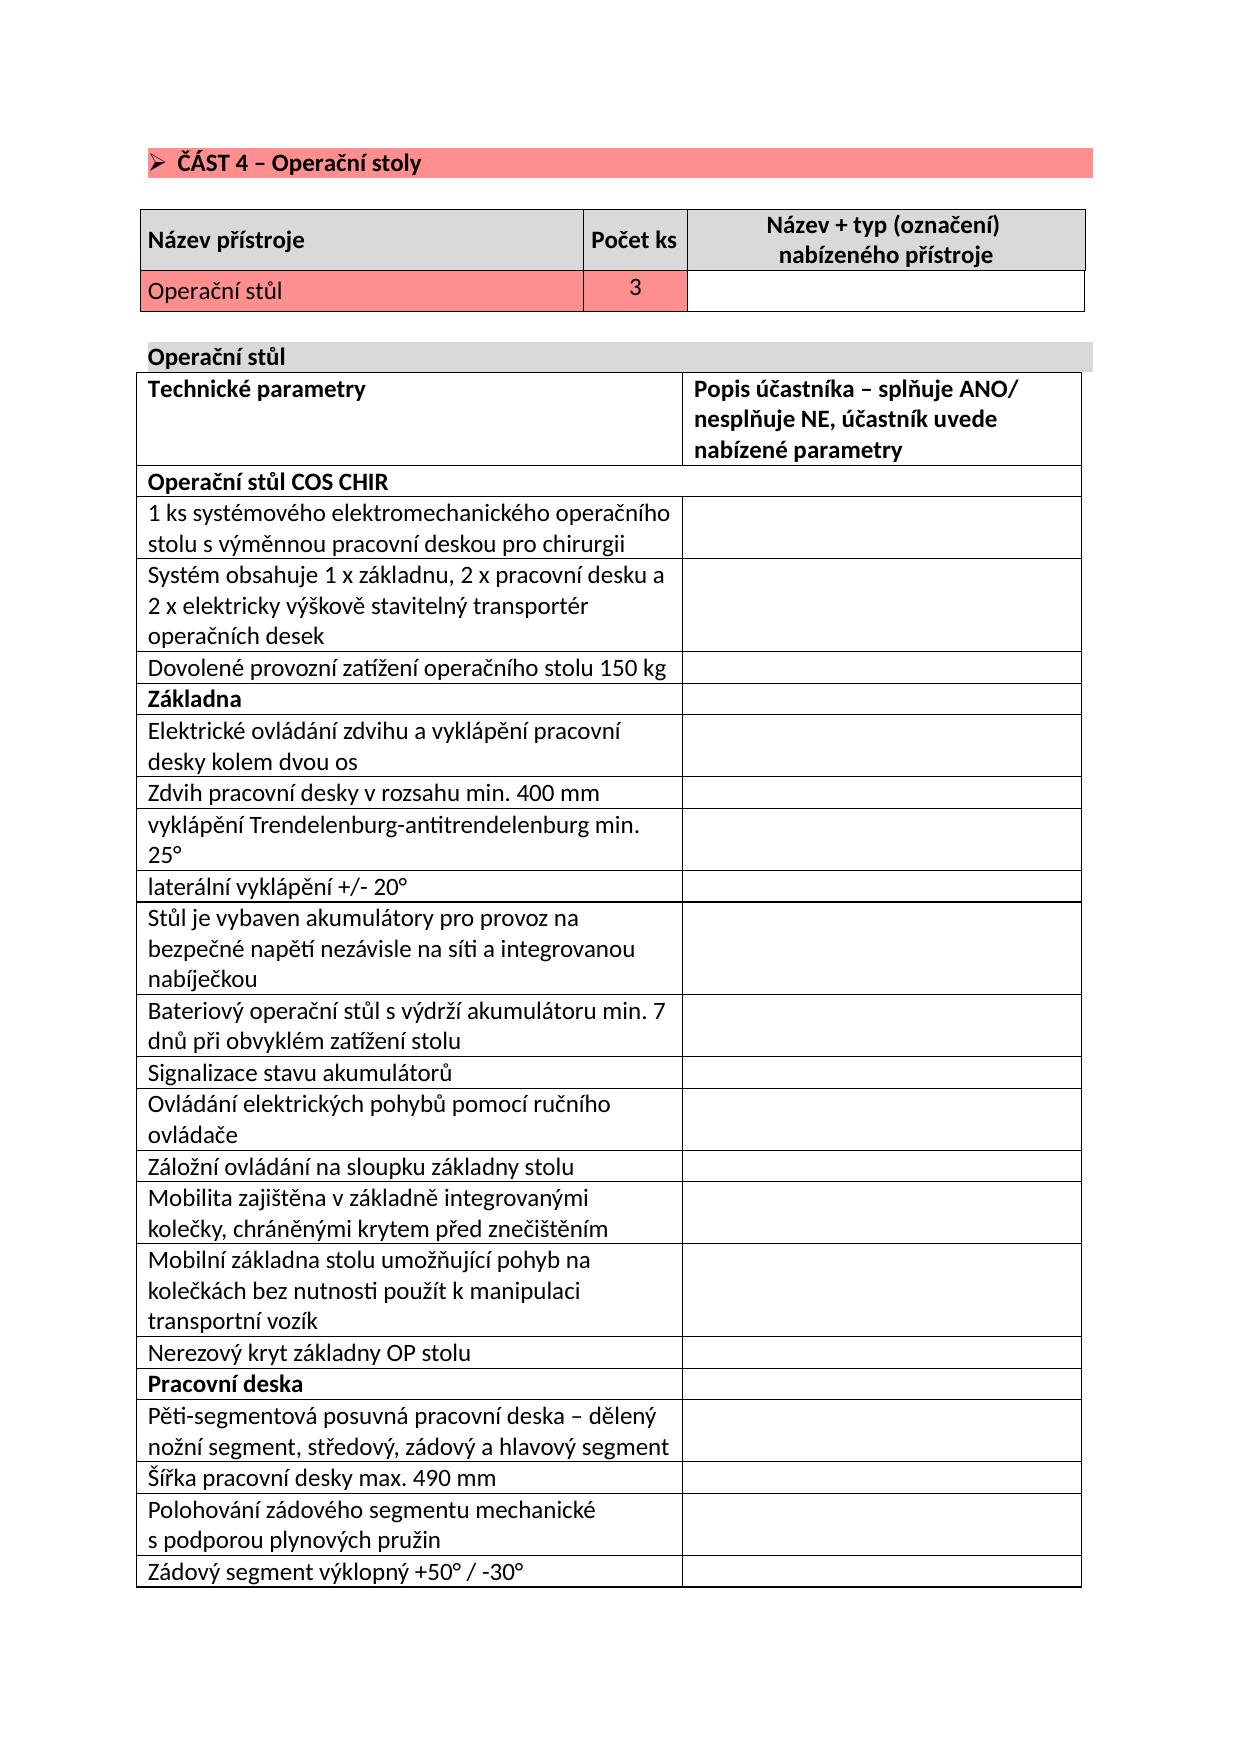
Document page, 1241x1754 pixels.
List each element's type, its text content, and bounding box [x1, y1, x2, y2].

table_cell Pracovní deska [137, 1369, 682, 1399]
table_cell [683, 1089, 1081, 1150]
table_cell [683, 652, 1081, 682]
table_cell 1 ks systémového elektromechanického operačního stolu s výměnnou pracovní deskou pro chirurgii [137, 497, 682, 558]
table_cell [683, 903, 1081, 994]
table_cell Bateriový operační stůl s výdrží akumulátoru min. 7 dnů při obvyklém zatížení stolu [137, 995, 682, 1056]
table_cell Signalizace stavu akumulátorů [137, 1057, 682, 1088]
table_header Počet ks [584, 210, 687, 270]
table_cell [683, 1462, 1081, 1493]
table_cell Mobilní základna stolu umožňující pohyb na kolečkách bez nutnosti použít k manipulaci transportní vozík [137, 1244, 682, 1336]
table_cell Mobilita zajištěna v základně integrovanými kolečky, chráněnými krytem před znečištěním [137, 1182, 682, 1243]
table_cell Stůl je vybaven akumulátory pro provoz na bezpečné napětí nezávisle na síti a integrovanou nabíječkou [137, 903, 682, 994]
table_cell Ovládání elektrických pohybů pomocí ručního ovládače [137, 1089, 682, 1150]
table_cell 3 [584, 271, 687, 311]
table_cell Nerezový kryt základny OP stolu [137, 1337, 682, 1367]
table_cell [683, 1337, 1081, 1367]
table_cell [683, 559, 1081, 651]
table_cell [683, 1556, 1081, 1586]
table_cell [683, 1494, 1081, 1555]
table_cell Záložní ovládání na sloupku základny stolu [137, 1151, 682, 1181]
table_cell [683, 1151, 1081, 1181]
table_header Popis účastníka – splňuje ANO/ nesplňuje NE, účastník uvede nabízené parametry [683, 373, 1081, 465]
table_cell Zádový segment výklopný +50° / -30° [137, 1556, 682, 1586]
table_cell Polohování zádového segmentu mechanické s podporou plynových pružin [137, 1494, 682, 1555]
table_cell Operační stůl [141, 271, 583, 311]
table_cell [683, 995, 1081, 1056]
table_cell [683, 1244, 1081, 1336]
table_header Název přístroje [141, 210, 583, 270]
table_cell Dovolené provozní zatížení operačního stolu 150 kg [137, 652, 682, 682]
list ČÁST 4 – Operační stoly [148, 148, 1093, 178]
table_cell [683, 809, 1081, 870]
table_cell [683, 1369, 1081, 1399]
table_cell [683, 1400, 1081, 1461]
table_cell vyklápění Trendelenburg-antitrendelenburg min. 25° [137, 809, 682, 870]
table_cell Systém obsahuje 1 x základnu, 2 x pracovní desku a 2 x elektricky výškově stavitelný transportér operačních desek [137, 559, 682, 651]
table_cell laterální vyklápění +/- 20° [137, 871, 682, 901]
table_cell Šířka pracovní desky max. 490 mm [137, 1462, 682, 1493]
table_cell Pěti-segmentová posuvná pracovní deska – dělený nožní segment, středový, zádový a hlavový segment [137, 1400, 682, 1461]
table_cell Elektrické ovládání zdvihu a vyklápění pracovní desky kolem dvou os [137, 715, 682, 776]
table_cell [683, 871, 1081, 901]
table_cell Zdvih pracovní desky v rozsahu min. 400 mm [137, 777, 682, 808]
text Operační stůl [148, 342, 1093, 372]
table_cell [683, 1182, 1081, 1243]
table_cell [683, 715, 1081, 776]
table_header Technické parametry [137, 373, 682, 465]
table_cell [683, 1057, 1081, 1088]
table_cell [683, 497, 1081, 558]
table_cell [688, 271, 1084, 311]
table_cell [683, 777, 1081, 808]
table_cell Operační stůl COS CHIR [137, 466, 1081, 496]
table_cell Základna [137, 684, 682, 714]
table_header Název + typ (označení) nabízeného přístroje [688, 210, 1085, 270]
table_cell [683, 684, 1081, 714]
